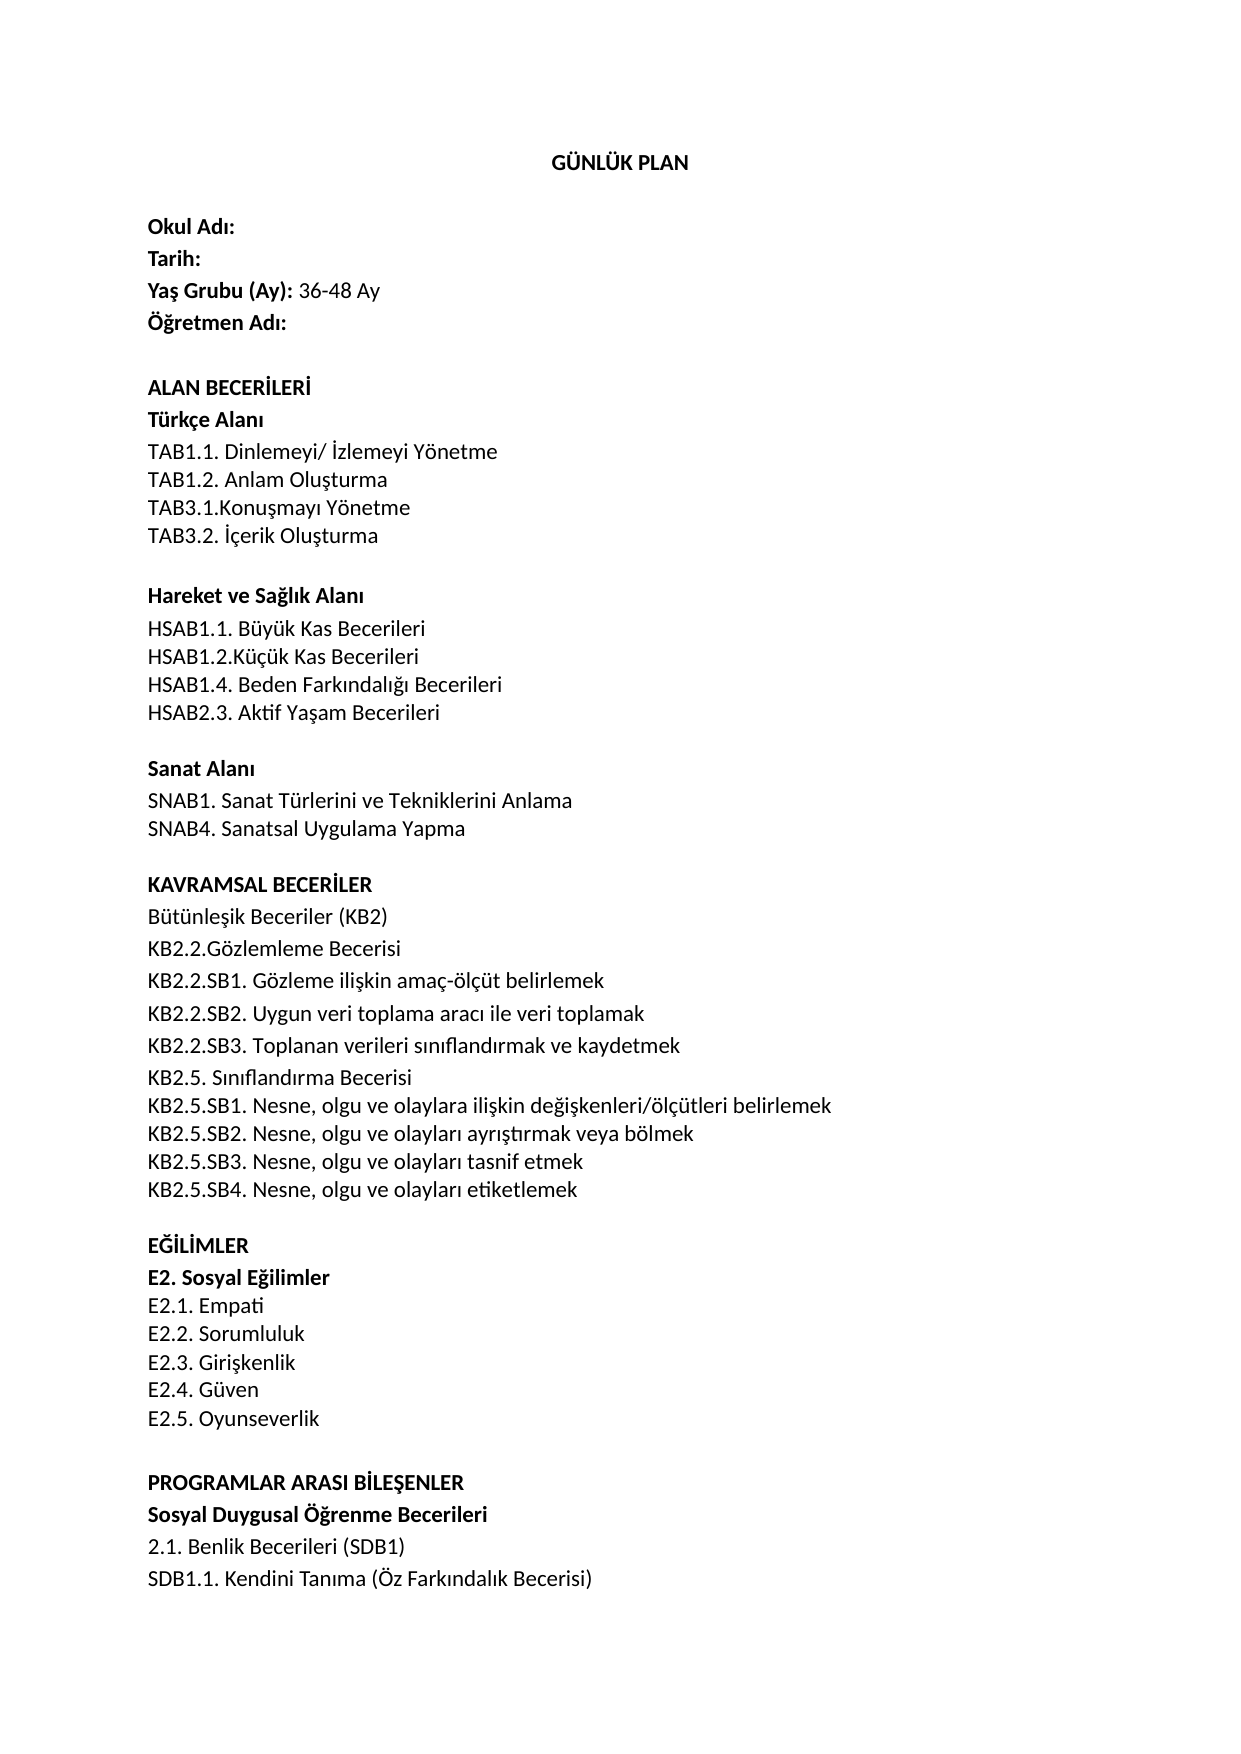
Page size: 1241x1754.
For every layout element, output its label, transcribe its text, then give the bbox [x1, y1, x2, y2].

text EĞİLİMLER [148, 1231, 1093, 1259]
text KB2.2.SB1. Gözleme ilişkin amaç-ölçüt belirlemek [148, 967, 1093, 995]
text HSAB2.3. Aktif Yaşam Becerileri [148, 698, 1093, 726]
text ALAN BECERİLERİ [148, 373, 1093, 401]
text HSAB1.2.Küçük Kas Becerileri [148, 642, 1093, 670]
text Sosyal Duygusal Öğrenme Becerileri [148, 1500, 1093, 1528]
text TAB1.1. Dinlemeyi/ İzlemeyi Yönetme [148, 437, 1093, 465]
text KB2.5.SB4. Nesne, olgu ve olayları etiketlemek [148, 1175, 1093, 1203]
text SDB1.1. Kendini Tanıma (Öz Farkındalık Becerisi) [148, 1564, 1093, 1593]
text KAVRAMSAL BECERİLER [148, 870, 1093, 898]
text Türkçe Alanı [148, 405, 1093, 433]
text E2.2. Sorumluluk [148, 1319, 1093, 1348]
text KB2.2.Gözlemleme Becerisi [148, 934, 1093, 962]
text KB2.5.SB3. Nesne, olgu ve olayları tasnif etmek [148, 1147, 1093, 1175]
text Bütünleşik Beceriler (KB2) [148, 902, 1093, 930]
text KB2.2.SB3. Toplanan verileri sınıflandırmak ve kaydetmek [148, 1031, 1093, 1059]
text HSAB1.1. Büyük Kas Becerileri [148, 614, 1093, 642]
text Sanat Alanı [148, 754, 1093, 782]
text TAB1.2. Anlam Oluşturma [148, 465, 1093, 493]
text Okul Adı: [148, 212, 1093, 240]
text KB2.5. Sınıflandırma Becerisi [148, 1063, 1093, 1091]
text KB2.5.SB1. Nesne, olgu ve olaylara ilişkin değişkenleri/ölçütleri belirlemek [148, 1091, 1093, 1119]
text Tarih: [148, 244, 1093, 272]
text KB2.2.SB2. Uygun veri toplama aracı ile veri toplamak [148, 999, 1093, 1027]
text SNAB1. Sanat Türlerini ve Tekniklerini Anlama [148, 786, 1093, 814]
text GÜNLÜK PLAN [148, 148, 1093, 176]
text Yaş Grubu (Ay): 36-48 Ay [148, 276, 1093, 304]
text Öğretmen Adı: [148, 308, 1093, 337]
text KB2.5.SB2. Nesne, olgu ve olayları ayrıştırmak veya bölmek [148, 1119, 1093, 1147]
text 2.1. Benlik Becerileri (SDB1) [148, 1532, 1093, 1560]
text HSAB1.4. Beden Farkındalığı Becerileri [148, 670, 1093, 698]
text E2.1. Empati [148, 1292, 1093, 1319]
text E2.5. Oyunseverlik [148, 1404, 1093, 1432]
text E2.4. Güven [148, 1376, 1093, 1404]
text SNAB4. Sanatsal Uygulama Yapma [148, 814, 1093, 842]
text E2. Sosyal Eğilimler [148, 1263, 1093, 1292]
text PROGRAMLAR ARASI BİLEŞENLER [148, 1468, 1093, 1496]
text Hareket ve Sağlık Alanı [148, 582, 1093, 609]
text TAB3.2. İçerik Oluşturma [148, 521, 1093, 549]
text TAB3.1.Konuşmayı Yönetme [148, 493, 1093, 521]
text E2.3. Girişkenlik [148, 1348, 1093, 1376]
